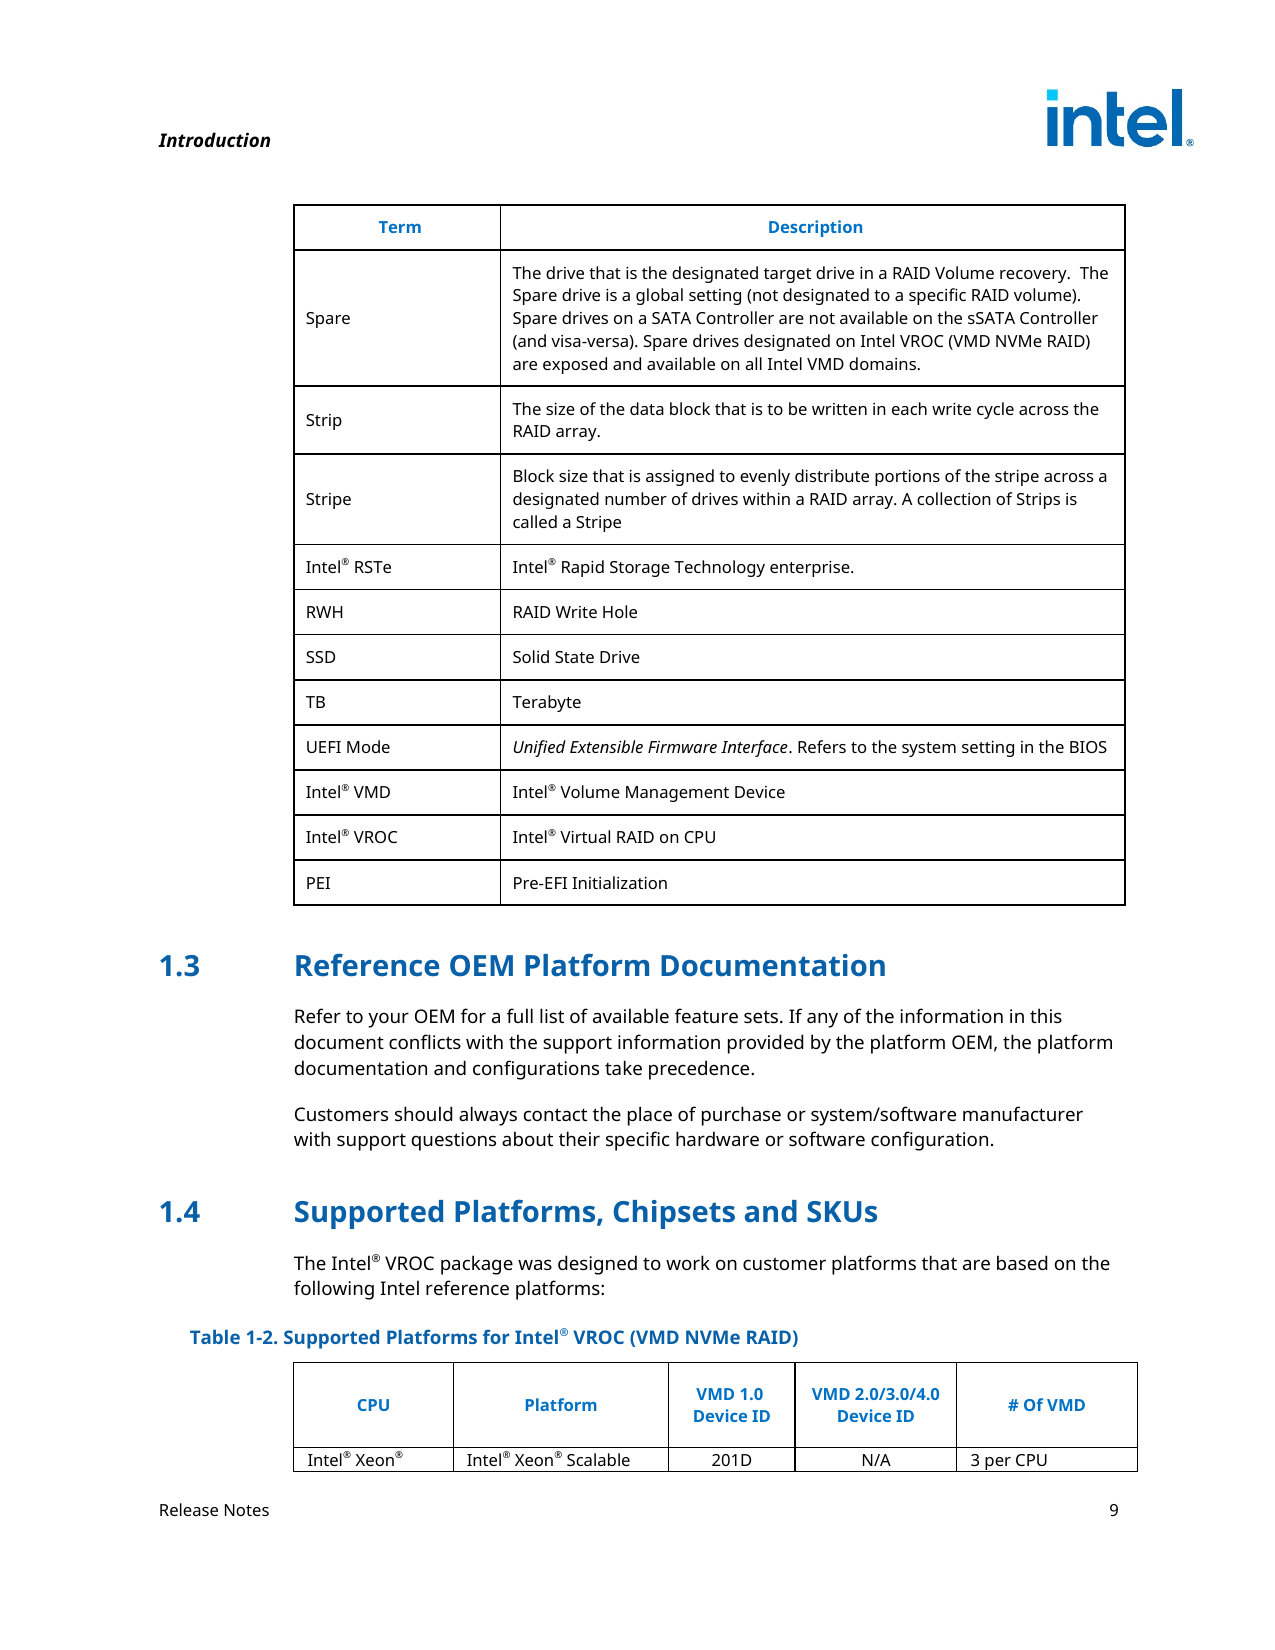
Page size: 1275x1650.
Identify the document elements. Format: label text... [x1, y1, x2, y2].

table_header CPU [294, 1363, 453, 1447]
table_cell RAID Write Hole [501, 590, 1124, 634]
table_cell The drive that is the designated target drive in a RAID Volume recovery. The Spare drive is a global setting (not designated to a specific RAID volume). Spare drives on a SATA Controller are not available on the sSATA Controller (and visa-versa). Spare drives designated on Intel VROC (VMD NVMe RAID) are exposed and available on all Intel VMD domains. [501, 251, 1124, 385]
table_header VMD 1.0 Device ID [669, 1363, 794, 1447]
table_cell TB [295, 681, 500, 724]
table_cell Intel® VROC [295, 816, 500, 859]
table_cell Pre-EFI Initialization [501, 861, 1124, 904]
table_cell Intel® VMD [295, 771, 500, 814]
table_cell PEI [295, 861, 500, 904]
text The Intel® VROC package was designed to work on customer platforms that are based on the following Intel reference platforms: [294, 1250, 1125, 1301]
table_cell N/A [796, 1448, 956, 1471]
table_cell Intel® Xeon® Scalable Processor Family – W [294, 1448, 453, 1471]
table_cell Intel® Virtual RAID on CPU [501, 816, 1124, 859]
table_cell Intel® Volume Management Device [501, 771, 1124, 814]
table_cell RWH [295, 590, 500, 634]
table_header VMD 2.0/3.0/4.0 Device ID [796, 1363, 956, 1447]
subtitle Reference OEM Platform Documentation [158, 948, 1125, 983]
subtitle Supported Platforms, Chipsets and SKUs [158, 1194, 1125, 1229]
table_cell Intel® Rapid Storage Technology enterprise. [501, 545, 1124, 589]
table_cell Strip [295, 387, 500, 453]
text Customers should always contact the place of purchase or system/software manufacturer with support questions about their specific hardware or software configuration. [294, 1101, 1125, 1152]
table_cell Intel® Xeon® Scalable Processor family workstation† [454, 1448, 668, 1471]
table_cell Intel® RSTe [295, 545, 500, 589]
picture [1046, 87, 1194, 148]
table_cell Block size that is assigned to evenly distribute portions of the stripe across a designated number of drives within a RAID array. A collection of Strips is called a Stripe [501, 455, 1124, 543]
table_cell Solid State Drive [501, 635, 1124, 679]
table_header Platform [454, 1363, 668, 1447]
table_cell Spare [295, 251, 500, 385]
table_cell SSD [295, 635, 500, 679]
table_cell Terabyte [501, 681, 1124, 724]
table_header Description [501, 206, 1124, 249]
table_cell UEFI Mode [295, 726, 500, 769]
table_cell The size of the data block that is to be written in each write cycle across the RAID array. [501, 387, 1124, 453]
table_cell Unified Extensible Firmware Interface. Refers to the system setting in the BIOS [501, 726, 1124, 769]
table_cell 201D [669, 1448, 794, 1471]
table_header Term [295, 206, 500, 249]
table_header # Of VMD [957, 1363, 1137, 1447]
text Table 1-2. Supported Platforms for Intel® VROC (VMD NVMe RAID) [189, 1326, 1125, 1349]
table_cell Stripe [295, 455, 500, 543]
table_cell 3 per CPU [957, 1448, 1137, 1471]
text Refer to your OEM for a full list of available feature sets. If any of the information in this document conflicts with the support information provided by the platform OEM, the platform documentation and configurations take precedence. [294, 1004, 1125, 1080]
